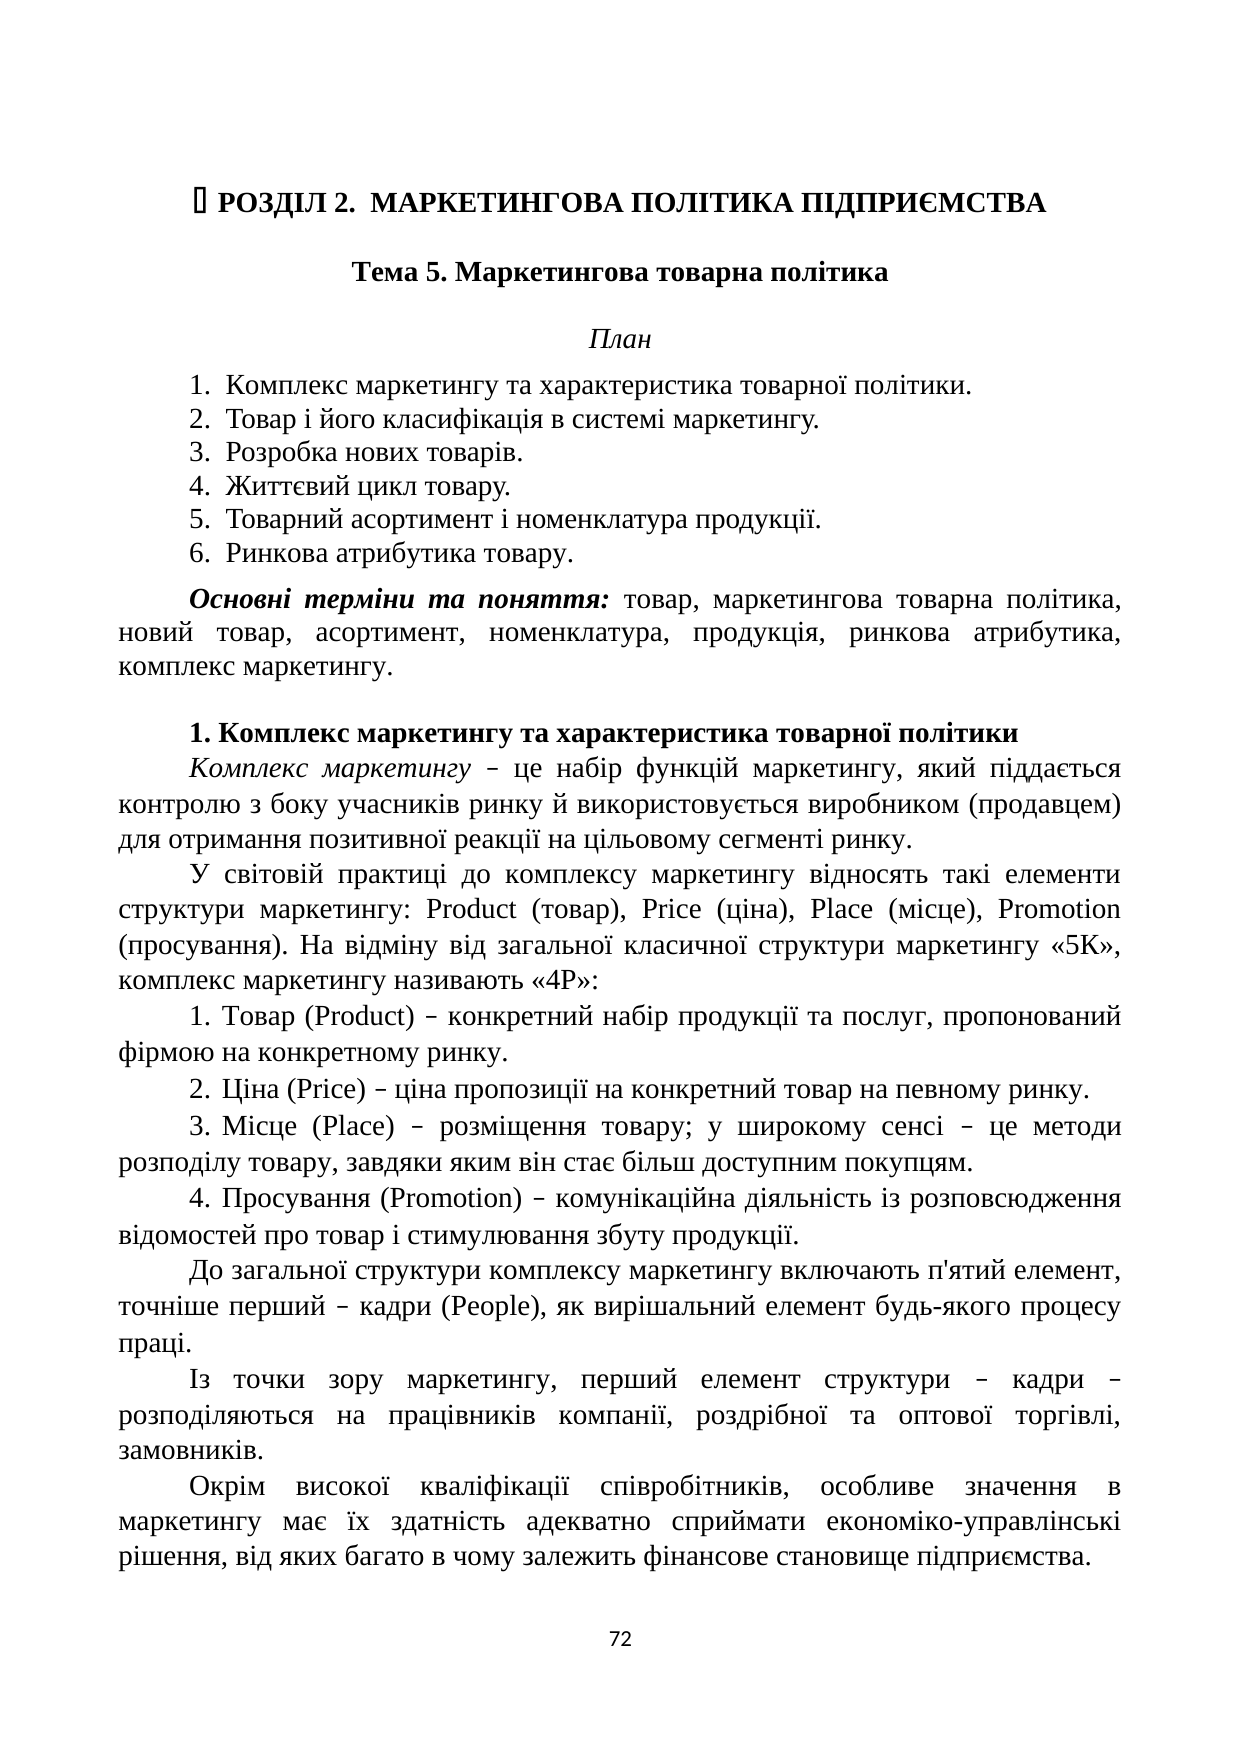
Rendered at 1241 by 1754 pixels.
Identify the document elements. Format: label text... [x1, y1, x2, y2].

text 1. Комплекс маркетингу та характеристика товарної політики [118, 715, 1122, 749]
text Тема 5. Маркетингова товарна політика [118, 254, 1122, 288]
text До загальної структури комплексу маркетингу включають п'ятий елемент, точніше перший – кадри (People), як вирішальний елемент будь-якого процесу праці. [118, 1252, 1122, 1358]
text 6. Ринкова атрибутика товару. [118, 535, 1122, 568]
list Товар (Product) – конкретний набір продукції та послуг, пропонований фірмою на конкретному ринку. [118, 997, 1122, 1068]
text 2. Товар і його класифікація в системі маркетингу. [118, 401, 1122, 434]
text 4. Життєвий цикл товару. [118, 468, 1122, 501]
list Просування (Promotion) – комунікаційна діяльність із розповсюдження відомостей про товар і стимулювання збуту продукції. [118, 1179, 1122, 1250]
list Місце (Place) – розміщення товару; у широкому сенсі – це методи розподілу товару, завдяки яким він стає більш доступним покупцям. [118, 1107, 1122, 1178]
text У світовій практиці до комплексу маркетингу відносять такі елементи структури маркетингу: Product (товар), Price (ціна), Place (місце), Promotion (просування). На відміну від загальної класичної структури маркетингу «5К», комплекс маркетингу називають «4Р»: [118, 856, 1122, 996]
text 3. Розробка нових товарів. [118, 434, 1122, 468]
text Основні терміни та поняття: товар, маркетингова товарна політика, новий товар, асортимент, номенклатура, продукція, ринкова атрибутика, комплекс маркетингу. [118, 581, 1122, 682]
text Із точки зору маркетингу, перший елемент структури – кадри – розподіляються на працівників компанії, роздрібної та оптової торгівлі, замовників. [118, 1360, 1122, 1466]
list Розділ 2. МАРКЕТИНГОВА ПОЛІТИКА ПІДПРИЄМСТВА [118, 185, 1122, 221]
text 1. Комплекс маркетингу та характеристика товарної політики. [118, 367, 1122, 401]
list Ціна (Price) – ціна пропозиції на конкретний товар на певному ринку. [118, 1070, 1122, 1105]
text 5. Товарний асортимент і номенклатура продукції. [118, 501, 1122, 535]
text План [118, 321, 1122, 355]
text Комплекс маркетингу – це набір функцій маркетингу, який піддається контролю з боку учасників ринку й використовується виробником (продавцем) для отримання позитивної реакції на цільовому сегменті ринку. [118, 749, 1122, 855]
text Окрім високої кваліфікації співробітників, особливе значення в маркетингу має їх здатність адекватно сприймати економіко-управлінські рішення, від яких багато в чому залежить фінансове становище підприємства. [118, 1468, 1122, 1572]
